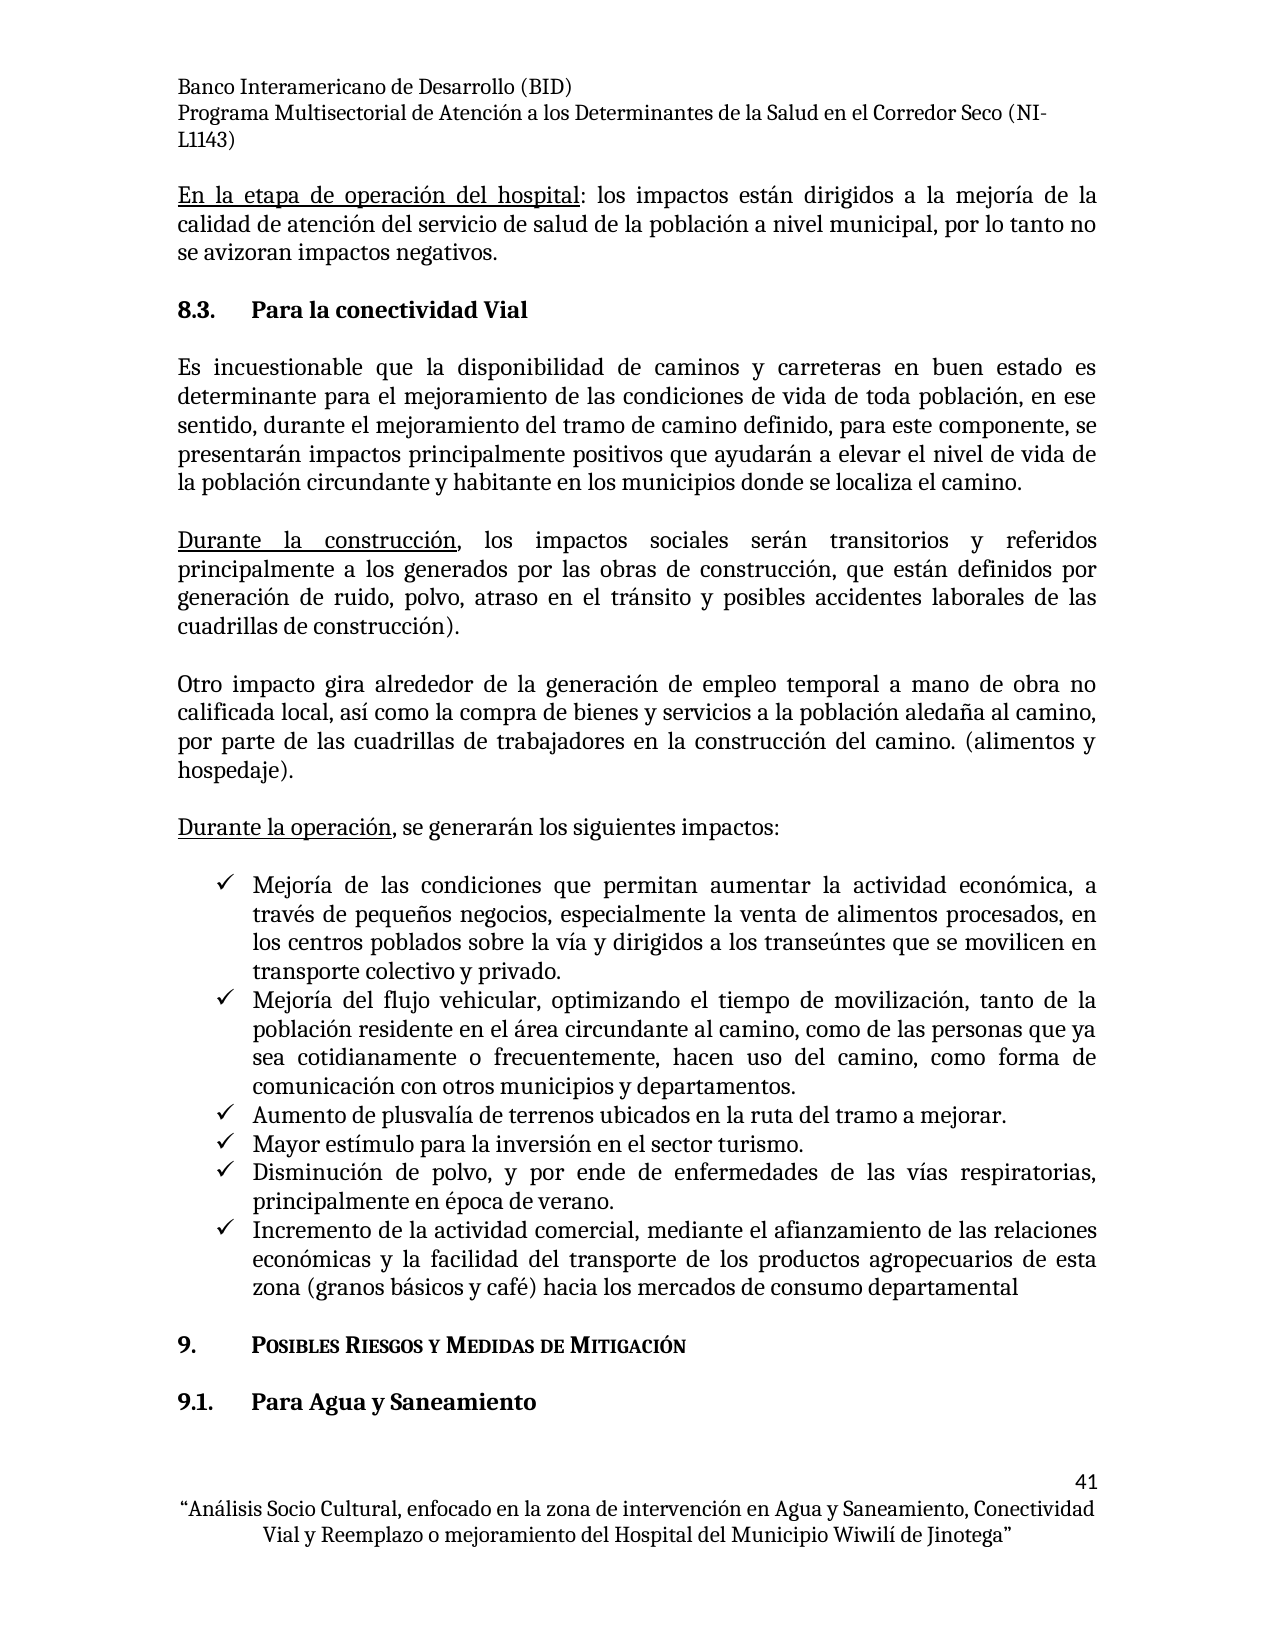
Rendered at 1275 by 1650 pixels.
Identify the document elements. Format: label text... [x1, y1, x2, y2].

text Durante la operación, se generarán los siguientes impactos: [177, 813, 1098, 842]
text Durante la construcción, los impactos sociales serán transitorios y referidos principalmente a los generados por las obras de construcción, que están definidos por generación de ruido, polvo, atraso en el tránsito y posibles accidentes laborales de las cuadrillas de construcción). [177, 526, 1098, 641]
text 8.3. Para la conectividad Vial [177, 296, 1098, 324]
list Incremento de la actividad comercial, mediante el afianzamiento de las relaciones económicas y la facilidad del transporte de los productos agropecuarios de esta zona (granos básicos y café) hacia los mercados de consumo departamental [215, 1216, 1098, 1302]
text 9. Posibles Riesgos y Medidas de Mitigación [177, 1331, 1098, 1359]
text Es incuestionable que la disponibilidad de caminos y carreteras en buen estado es determinante para el mejoramiento de las condiciones de vida de toda población, en ese sentido, durante el mejoramiento del tramo de camino definido, para este componente, se presentarán impactos principalmente positivos que ayudarán a elevar el nivel de vida de la población circundante y habitante en los municipios donde se localiza el camino. [177, 353, 1098, 497]
list Mejoría del flujo vehicular, optimizando el tiempo de movilización, tanto de la población residente en el área circundante al camino, como de las personas que ya sea cotidianamente o frecuentemente, hacen uso del camino, como forma de comunicación con otros municipios y departamentos. [215, 986, 1098, 1101]
list Disminución de polvo, y por ende de enfermedades de las vías respiratorias, principalmente en época de verano. [215, 1158, 1098, 1216]
list Mayor estímulo para la inversión en el sector turismo. [215, 1129, 1098, 1158]
list Aumento de plusvalía de terrenos ubicados en la ruta del tramo a mejorar. [215, 1101, 1098, 1129]
text En la etapa de operación del hospital: los impactos están dirigidos a la mejoría de la calidad de atención del servicio de salud de la población a nivel municipal, por lo tanto no se avizoran impactos negativos. [177, 181, 1098, 267]
text 9.1. Para Agua y Saneamiento [177, 1388, 1098, 1417]
list Mejoría de las condiciones que permitan aumentar la actividad económica, a través de pequeños negocios, especialmente la venta de alimentos procesados, en los centros poblados sobre la vía y dirigidos a los transeúntes que se movilicen en transporte colectivo y privado. [215, 871, 1098, 986]
text Otro impacto gira alrededor de la generación de empleo temporal a mano de obra no calificada local, así como la compra de bienes y servicios a la población aledaña al camino, por parte de las cuadrillas de trabajadores en la construcción del camino. (alimentos y hospedaje). [177, 669, 1098, 784]
